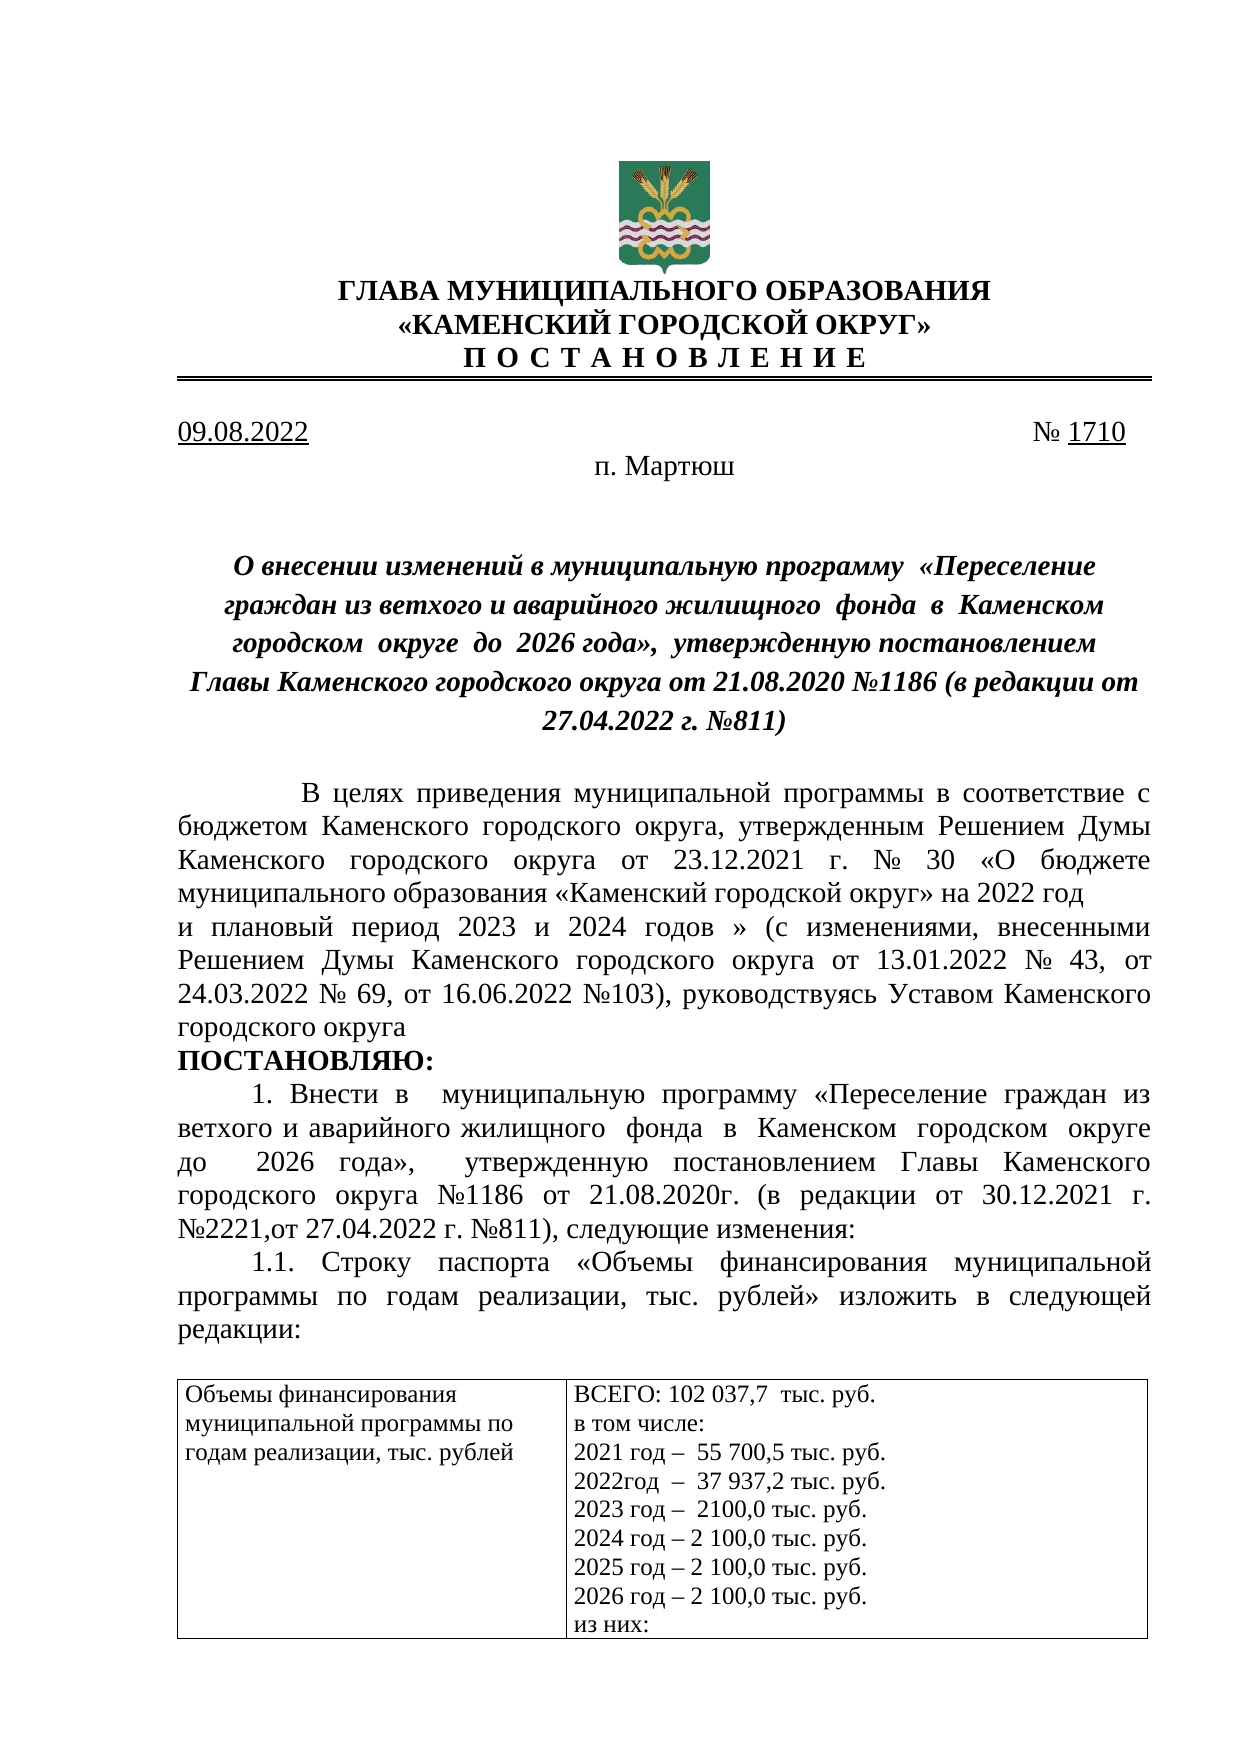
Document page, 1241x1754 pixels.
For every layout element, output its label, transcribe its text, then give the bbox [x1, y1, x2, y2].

text Главы Каменского городского округа от 21.08.2020 №1186 (в редакции от 27.04.2022 г. №811) [177, 664, 1152, 736]
picture [619, 161, 710, 274]
text ПОСТАНОВЛЯЮ: [177, 1043, 1152, 1077]
text ПОСТАНОВЛЕНИЕ [177, 341, 1152, 376]
text «КАМЕНСКИЙ ГОРОДСКОЙ ОКРУГ» [177, 307, 1152, 341]
text 1. Внести в муниципальную программу «Переселение граждан из ветхого и аварийного жилищного фонда в Каменском городском округе до 2026 года», утвержденную постановлением Главы Каменского городского округа №1186 от 21.08.2020г. (в редакции от 30.12.2021 г. №2221,от 27.04.2022 г. №811), следующие изменения: [177, 1077, 1152, 1244]
text В целях приведения муниципальной программы в соответствие с бюджетом Каменского городского округа, утвержденным Решением Думы Каменского городского округа от 23.12.2021 г. № 30 «О бюджете муниципального образования «Каменский городской округ» на 2022 год [177, 775, 1152, 909]
text и плановый период 2023 и 2024 годов » (с изменениями, внесенными Решением Думы Каменского городского округа от 13.01.2022 № 43, от 24.03.2022 № 69, от 16.06.2022 №103), руководствуясь Уставом Каменского городского округа [177, 909, 1152, 1043]
text ГЛАВА МУНИЦИПАЛЬНОГО ОБРАЗОВАНИЯ [177, 273, 1152, 307]
text п. Мартюш [177, 448, 1152, 481]
text 09.08.2022 № 1710 [177, 414, 1152, 448]
text городском округе до 2026 года», утвержденную постановлением [177, 626, 1152, 659]
text граждан из ветхого и аварийного жилищного фонда в Каменском [177, 587, 1152, 621]
text О внесении изменений в муниципальную программу «Переселение [177, 548, 1152, 582]
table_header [567, 1380, 1147, 1638]
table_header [178, 1380, 566, 1638]
text 1.1. Строку паспорта «Объемы финансирования муниципальной программы по годам реализации, тыс. рублей» изложить в следующей редакции: [177, 1244, 1152, 1345]
